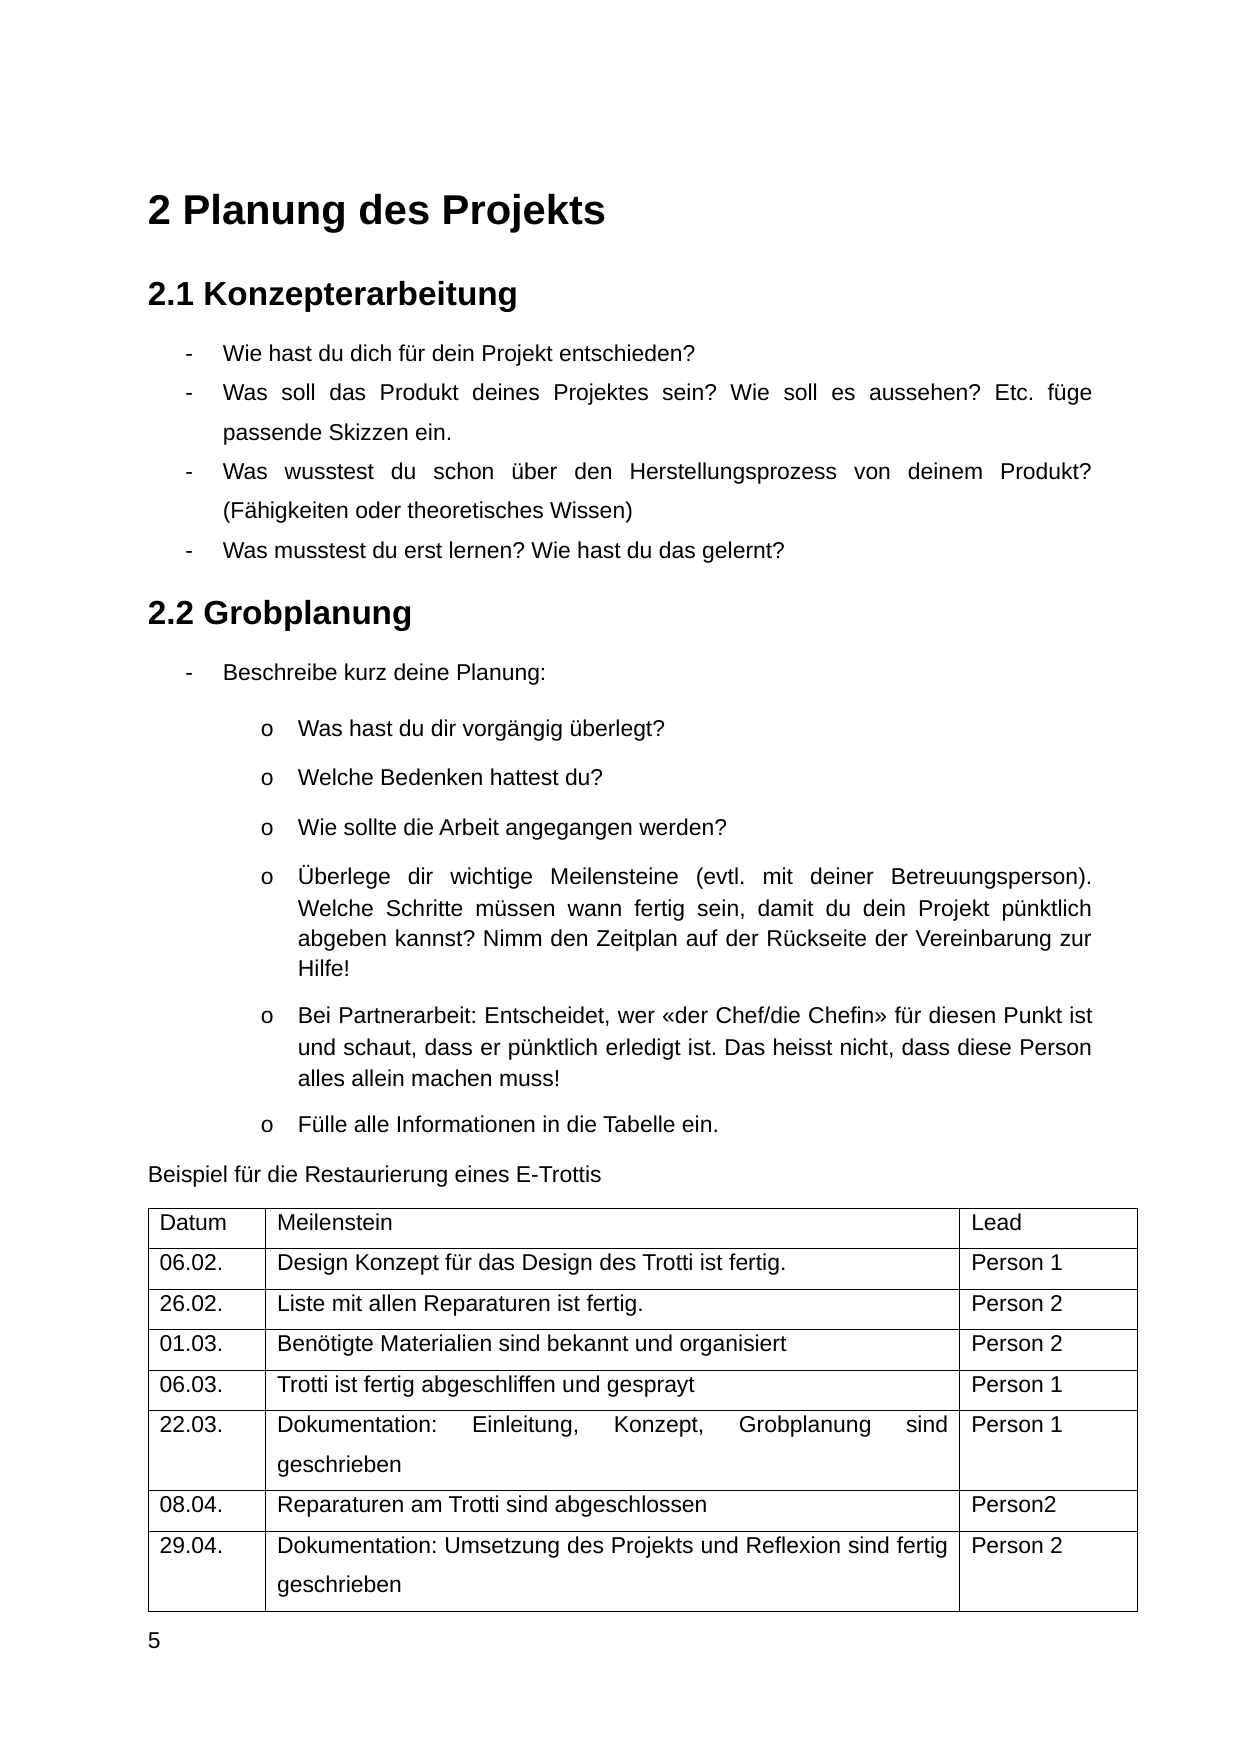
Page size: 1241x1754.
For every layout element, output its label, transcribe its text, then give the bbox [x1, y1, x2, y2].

table_cell Person 2 [960, 1532, 1137, 1611]
list Fülle alle Informationen in die Tabelle ein. [260, 1111, 1093, 1140]
table_cell 22.03. [149, 1411, 265, 1490]
list Wie sollte die Arbeit angegangen werden? [260, 813, 1093, 842]
subtitle 2.1 Konzepterarbeitung [148, 274, 1093, 312]
list Überlege dir wichtige Meilensteine (evtl. mit deiner Betreuungsperson). Welche Schritte müssen wann fertig sein, damit du dein Projekt pünktlich abgeben kannst? Nimm den Zeitplan auf der Rückseite der Vereinbarung zur Hilfe! [260, 863, 1093, 982]
table_header Lead [960, 1209, 1137, 1248]
list Wie hast du dich für dein Projekt entschieden? [185, 339, 1093, 366]
table_cell Person 1 [960, 1249, 1137, 1288]
table_cell Benötigte Materialien sind bekannt und organisiert [266, 1330, 959, 1369]
table_cell Person 1 [960, 1411, 1137, 1490]
list Welche Bedenken hattest du? [260, 764, 1093, 793]
list Beschreibe kurz deine Planung: [185, 659, 1093, 685]
table_cell 06.02. [149, 1249, 265, 1288]
table_cell Dokumentation: Einleitung, Konzept, Grobplanung sind geschrieben [266, 1411, 959, 1490]
table_cell Person 2 [960, 1330, 1137, 1369]
list Was hast du dir vorgängig überlegt? [260, 715, 1093, 743]
subtitle 2.2 Grobplanung [148, 593, 1093, 632]
table_cell Design Konzept für das Design des Trotti ist fertig. [266, 1249, 959, 1288]
table_cell Person 2 [960, 1290, 1137, 1329]
list Was wusstest du schon über den Herstellungsprozess von deinem Produkt? (Fähigkeiten oder theoretisches Wissen) [185, 458, 1093, 524]
table_cell 26.02. [149, 1290, 265, 1329]
table_cell Person2 [960, 1491, 1137, 1531]
table_header Meilenstein [266, 1209, 959, 1248]
text Beispiel für die Restaurierung eines E-Trottis [148, 1161, 1093, 1187]
table_cell Person 1 [960, 1371, 1137, 1410]
table_cell Liste mit allen Reparaturen ist fertig. [266, 1290, 959, 1329]
table_cell Trotti ist fertig abgeschliffen und gesprayt [266, 1371, 959, 1410]
table_cell 29.04. [149, 1532, 265, 1611]
table_cell Reparaturen am Trotti sind abgeschlossen [266, 1491, 959, 1531]
table_cell 01.03. [149, 1330, 265, 1369]
table_cell 06.03. [149, 1371, 265, 1410]
table_header Datum [149, 1209, 265, 1248]
subtitle 2 Planung des Projekts [148, 185, 1093, 233]
table_cell Dokumentation: Umsetzung des Projekts und Reflexion sind fertig geschrieben [266, 1532, 959, 1611]
table_cell 08.04. [149, 1491, 265, 1531]
list Bei Partnerarbeit: Entscheidet, wer «der Chef/die Chefin» für diesen Punkt ist und schaut, dass er pünktlich erledigt ist. Das heisst nicht, dass diese Person alles allein machen muss! [260, 1002, 1093, 1091]
list Was musstest du erst lernen? Wie hast du das gelernt? [185, 537, 1093, 563]
list Was soll das Produkt deines Projektes sein? Wie soll es aussehen? Etc. füge passende Skizzen ein. [185, 379, 1093, 445]
